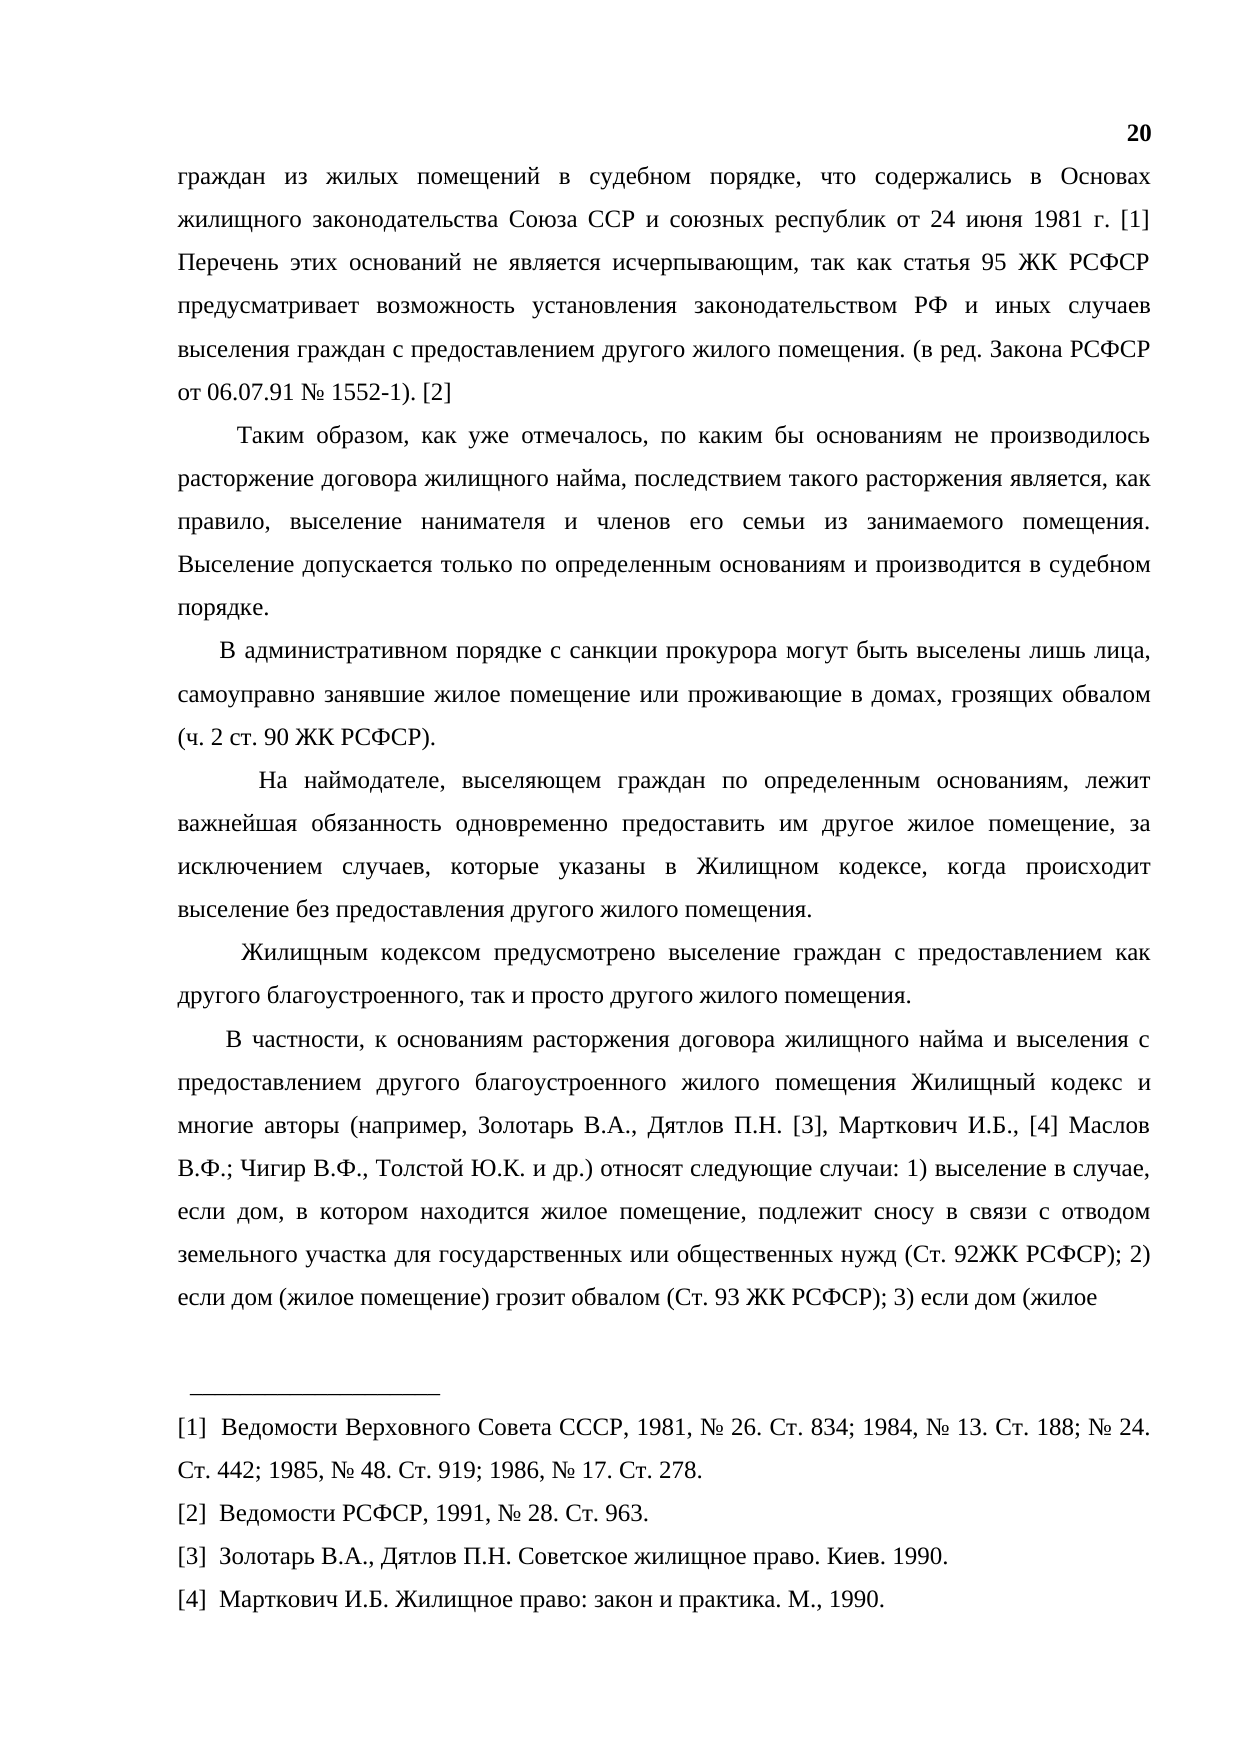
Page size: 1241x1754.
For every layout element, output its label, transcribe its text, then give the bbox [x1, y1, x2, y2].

text Таким образом, как уже отмечалось, по каким бы основаниям не производилось расторжение договора жилищного найма, последствием такого расторжения является, как правило, выселение нанимателя и членов его семьи из занимаемого помещения. Выселение допускается только по определенным основаниям и производится в судебном порядке. [177, 420, 1152, 621]
text В административном порядке с санкции прокурора могут быть выселены лишь лица, самоуправно занявшие жилое помещение или проживающие в домах, грозящих обвалом (ч. 2 ст. 90 ЖК РСФСР). [177, 636, 1152, 751]
text [2] Ведомости РСФСР, 1991, № 28. Ст. 963. [177, 1498, 1152, 1527]
text [1] Ведомости Верховного Совета СССР, 1981, № 26. Ст. 834; 1984, № 13. Ст. 188; № 24. Ст. 442; 1985, № 48. Ст. 919; 1986, № 17. Ст. 278. [177, 1412, 1152, 1484]
text ____________________ [177, 1369, 1152, 1397]
text граждан из жилых помещений в судебном порядке, что содержались в Основах жилищного законодательства Союза ССР и союзных республик от 24 июня 1981 г. [1] Перечень этих оснований не является исчерпывающим, так как статья 95 ЖК РСФСР предусматривает возможность установления законодательством РФ и иных случаев выселения граждан с предоставлением другого жилого помещения. (в ред. Закона РСФСР от 06.07.91 № 1552-1). [2] [177, 161, 1152, 406]
text На наймодателе, выселяющем граждан по определенным основаниям, лежит важнейшая обязанность одновременно предоставить им другое жилое помещение, за исключением случаев, которые указаны в Жилищном кодексе, когда происходит выселение без предоставления другого жилого помещения. [177, 765, 1152, 923]
text Жилищным кодексом предусмотрено выселение граждан с предоставлением как другого благоустроенного, так и просто другого жилого помещения. [177, 937, 1152, 1009]
text В частности, к основаниям расторжения договора жилищного найма и выселения с предоставлением другого благоустроенного жилого помещения Жилищный кодекс и многие авторы (например, Золотарь В.А., Дятлов П.Н. [3], Марткович И.Б., [4] Маслов В.Ф.; Чигир В.Ф., Толстой Ю.К. и др.) относят следующие случаи: 1) выселение в случае, если дом, в котором находится жилое помещение, подлежит сносу в связи с отводом земельного участка для государственных или общественных нужд (Ст. 92ЖК РСФСР); 2) если дом (жилое помещение) грозит обвалом (Ст. 93 ЖК РСФСР); 3) если дом (жилое [177, 1024, 1152, 1311]
text 20 [177, 118, 1152, 147]
text [4] Марткович И.Б. Жилищное право: закон и практика. М., 1990. [177, 1584, 1152, 1613]
text [3] Золотарь В.А., Дятлов П.Н. Советское жилищное право. Киев. 1990. [177, 1541, 1152, 1570]
